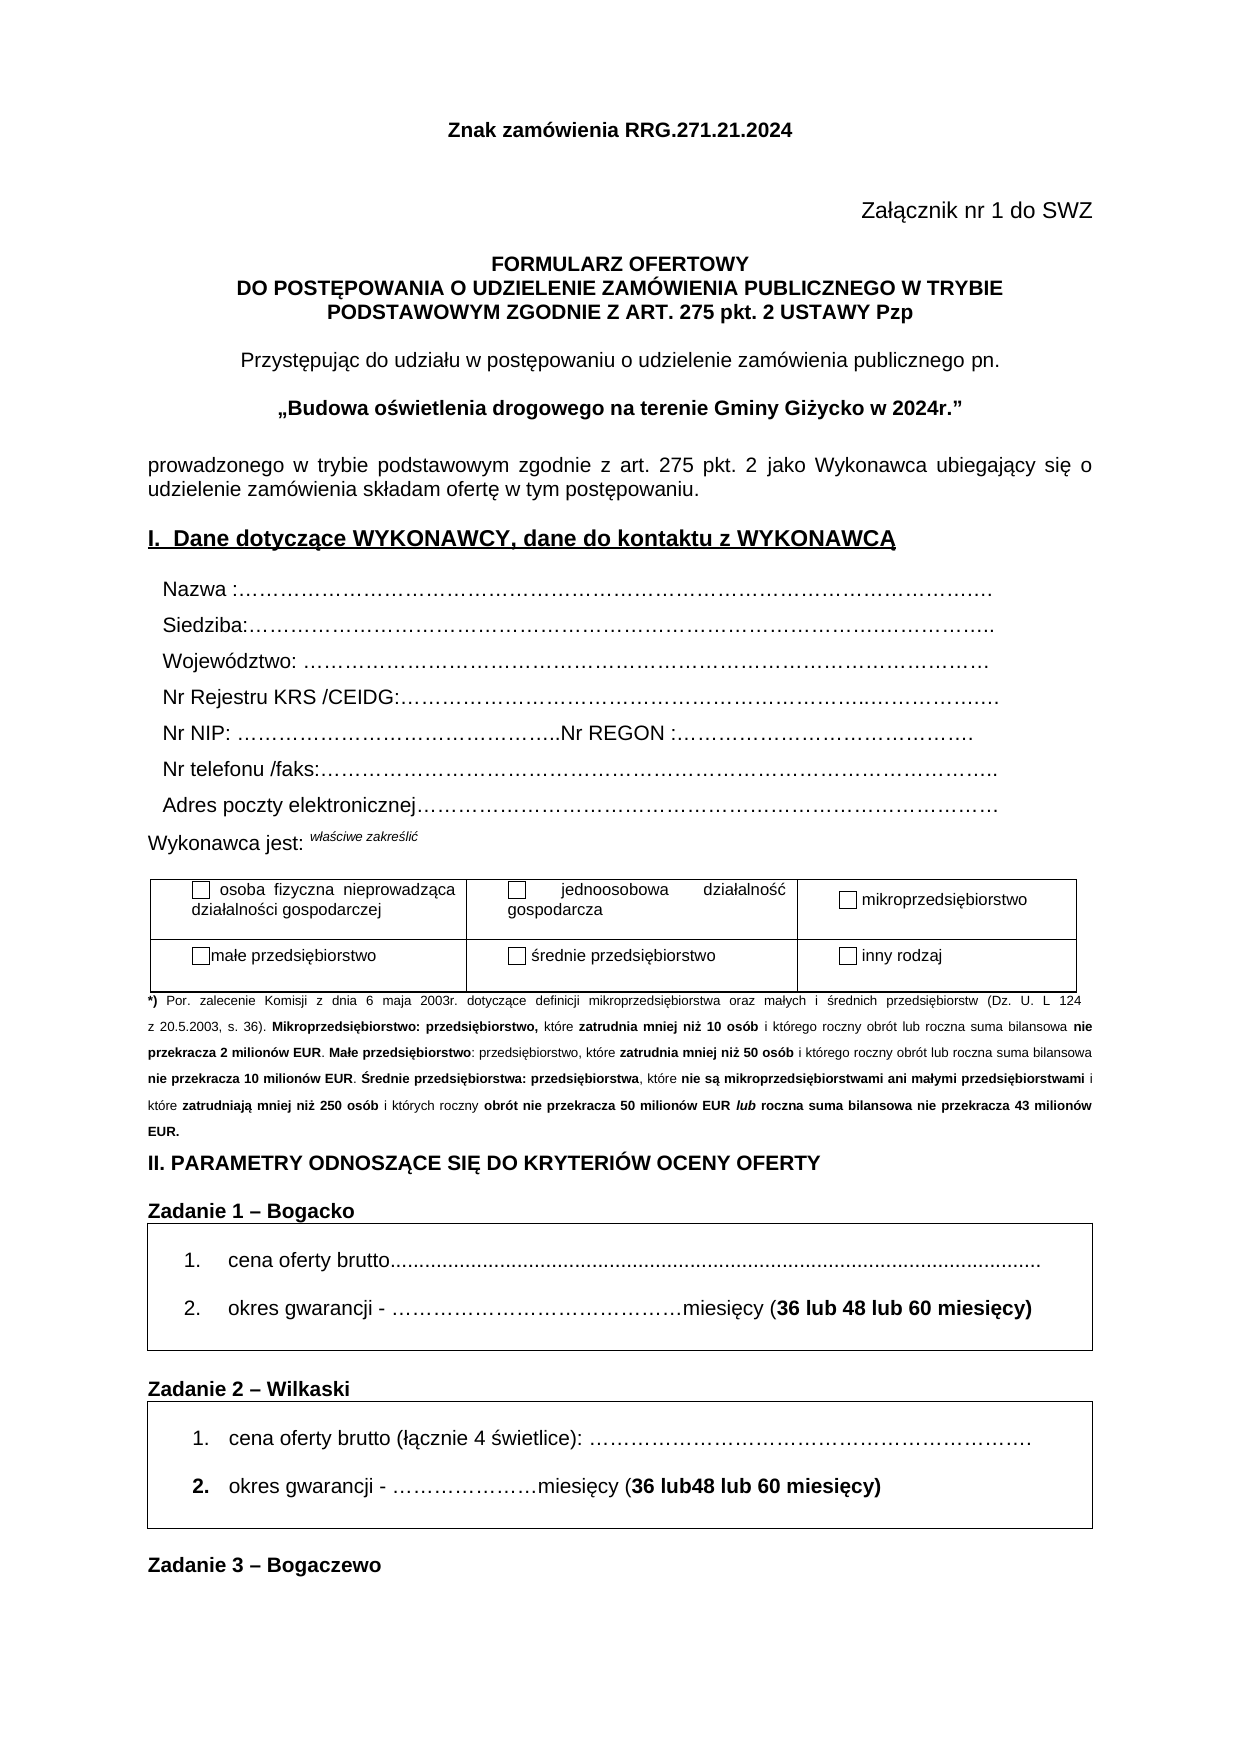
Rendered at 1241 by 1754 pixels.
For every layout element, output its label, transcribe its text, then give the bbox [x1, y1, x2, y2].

table_cell inny rodzaj [798, 940, 1076, 991]
text *) Por. zalecenie Komisji z dnia 6 maja 2003r. dotyczące definicji mikroprzedsiębiorstwa oraz małych i średnich przedsiębiorstw (Dz. U. L 124 z 20.5.2003, s. 36). Mikroprzedsiębiorstwo: przedsiębiorstwo, które zatrudnia mniej niż 10 osób i którego roczny obrót lub roczna suma bilansowa nie przekracza 2 milionów EUR. Małe przedsiębiorstwo: przedsiębiorstwo, które zatrudnia mniej niż 50 osób i którego roczny obrót lub roczna suma bilansowa nie przekracza 10 milionów EUR. Średnie przedsiębiorstwa: przedsiębiorstwa, które nie są mikroprzedsiębiorstwami ani małymi przedsiębiorstwami i które zatrudniają mniej niż 250 osób i których roczny obrót nie przekracza 50 milionów EUR lub roczna suma bilansowa nie przekracza 43 milionów EUR. [148, 992, 1093, 1151]
table_cell małe przedsiębiorstwo [151, 940, 466, 991]
text Załącznik nr 1 do SWZ [148, 197, 1093, 223]
text prowadzonego w trybie podstawowym zgodnie z art. 275 pkt. 2 jako Wykonawca ubiegający się o udzielenie zamówienia składam ofertę w tym postępowaniu. [148, 453, 1093, 501]
table_header jednoosobowa działalność gospodarcza [467, 880, 797, 939]
table_header cena oferty brutto (łącznie 4 świetlice): ………………………………………………………. okres gwarancji - …………………miesięcy (36 lub48 lub 60 miesięcy) [148, 1402, 1092, 1528]
text Adres poczty elektronicznej………………………………………………………………………… [162, 793, 1093, 817]
text „Budowa oświetlenia drogowego na terenie Gminy Giżycko w 2024r.” [148, 396, 1093, 420]
text II. PARAMETRY ODNOSZĄCE SIĘ DO KRYTERIÓW OCENY OFERTY [148, 1151, 1093, 1174]
text Nr Rejestru KRS /CEIDG:…………………………………………………………..…………….… [162, 685, 1093, 709]
text Wykonawca jest: właściwe zakreślić [148, 829, 1093, 855]
text Nazwa :…………………………………………………………………………………………….… [162, 577, 1093, 601]
table_header osoba fizyczna nieprowadząca działalności gospodarczej [151, 880, 466, 939]
table_header mikroprzedsiębiorstwo [798, 880, 1076, 939]
text Nr telefonu /faks:…………………………………………………………………………………….. [162, 757, 1093, 781]
text Zadanie 1 – Bogacko [148, 1198, 1093, 1222]
text I. Dane dotyczące WYKONAWCY, dane do kontaktu z WYKONAWCĄ [148, 524, 1093, 551]
table_cell średnie przedsiębiorstwo [467, 940, 797, 991]
text Znak zamówienia RRG.271.21.2024 [148, 118, 1093, 142]
text Zadanie 2 – Wilkaski [148, 1377, 1093, 1401]
text Województwo: ……………………………………………………………………………………… [162, 649, 1093, 673]
text Przystępując do udziału w postępowaniu o udzielenie zamówienia publicznego pn. [148, 347, 1093, 371]
text DO POSTĘPOWANIA O UDZIELENIE ZAMÓWIENIA PUBLICZNEGO W TRYBIE PODSTAWOWYM ZGODNIE Z ART. 275 pkt. 2 USTAWY Pzp [148, 276, 1093, 323]
text Siedziba:……………………………………………………………………………….…………….. [162, 613, 1093, 637]
text Nr NIP: ………………………………………..Nr REGON :……………………………………. [162, 721, 1093, 745]
text Zadanie 3 – Bogaczewo [148, 1553, 1093, 1577]
text FORMULARZ OFERTOWY [148, 252, 1093, 276]
